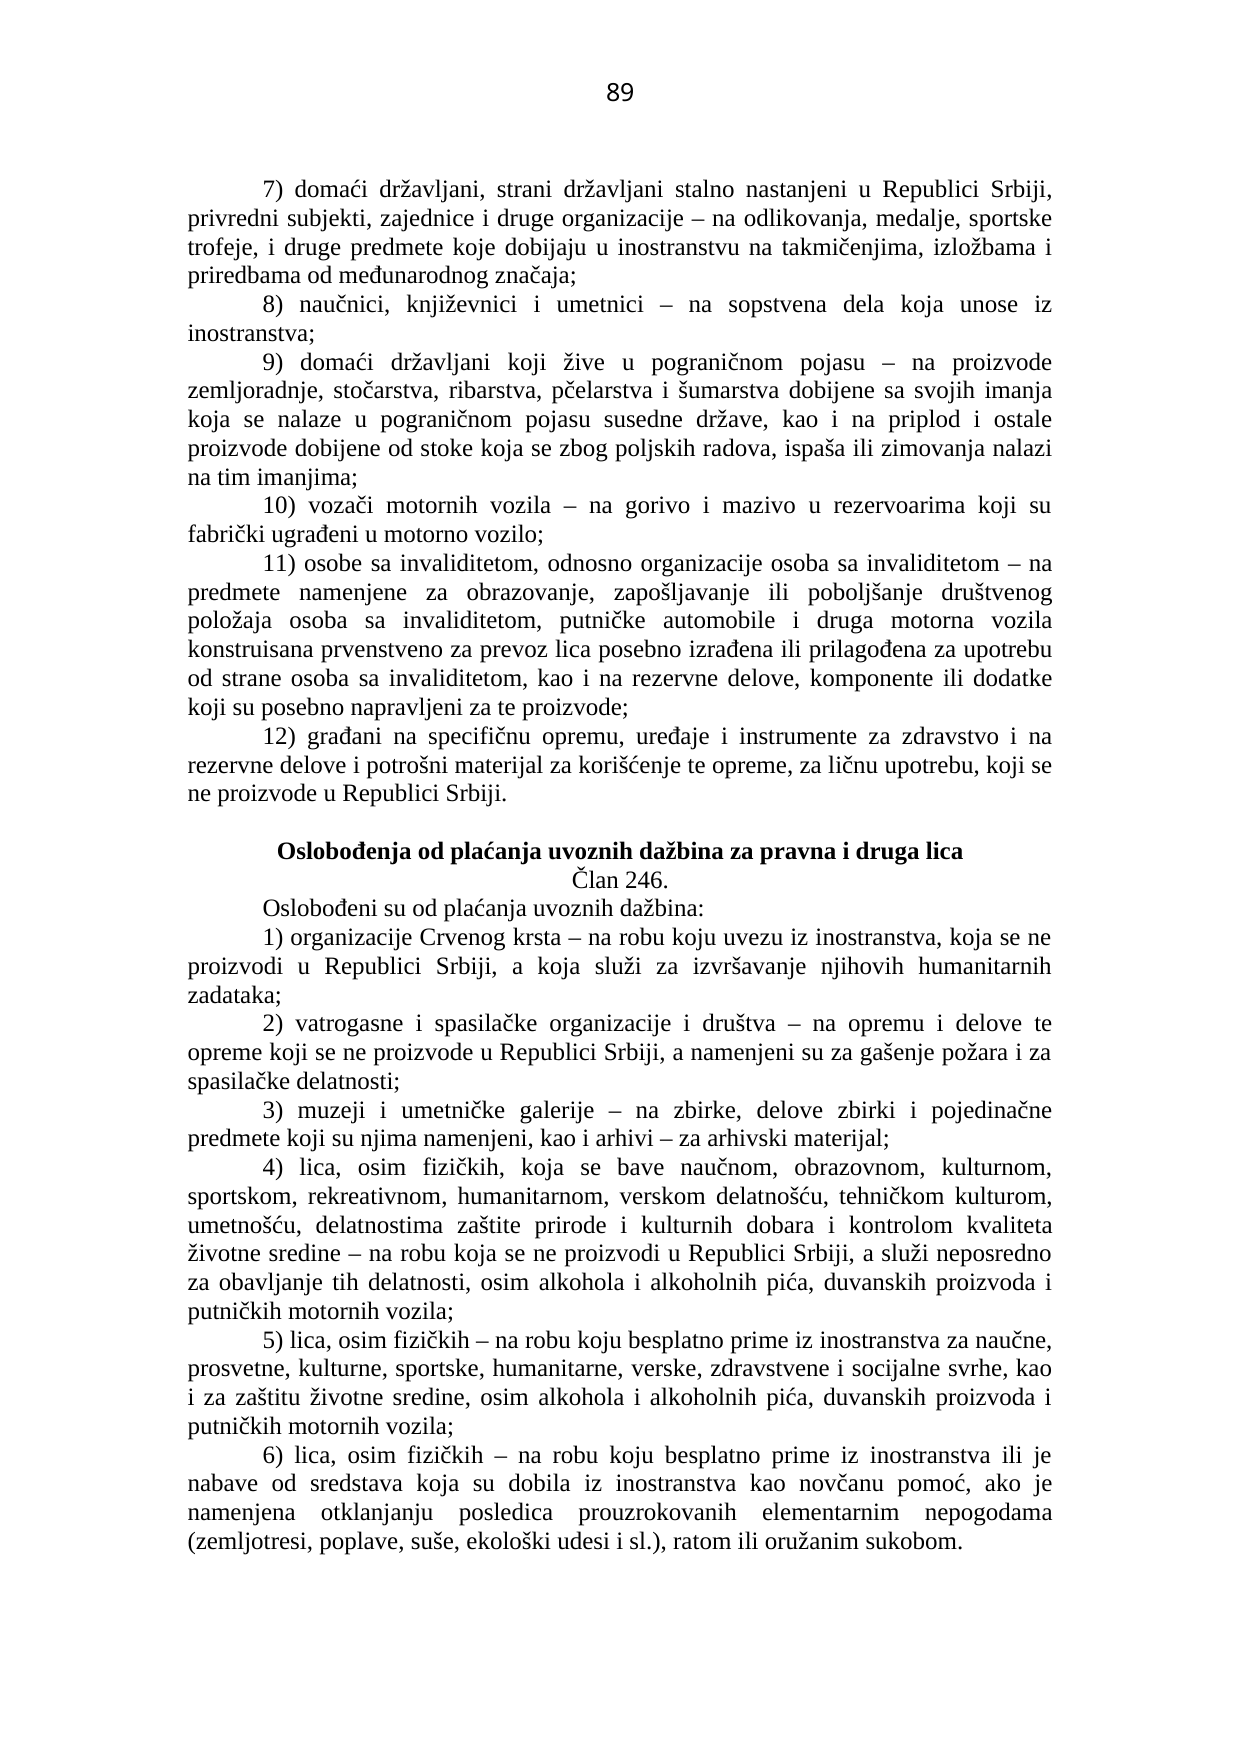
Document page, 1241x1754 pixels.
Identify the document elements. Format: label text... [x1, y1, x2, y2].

text Oslobođeni su od plaćanja uvoznih dažbina: [187, 893, 1053, 922]
text 3) muzeji i umetničke galerije – na zbirke, delove zbirki i pojedinačne predmete koji su njima namenjeni, kao i arhivi – za arhivski materijal; [187, 1095, 1053, 1152]
text 1) organizacije Crvenog krsta – na robu koju uvezu iz inostranstva, koja se ne proizvodi u Republici Srbiji, a koja služi za izvršavanje njihovih humanitarnih zadataka; [187, 922, 1053, 1008]
text Oslobođenja od plaćanja uvoznih dažbina za pravna i druga lica [187, 836, 1053, 865]
text 4) lica, osim fizičkih, koja se bave naučnom, obrazovnom, kulturnom, sportskom, rekreativnom, humanitarnom, verskom delatnošću, tehničkom kulturom, umetnošću, delatnostima zaštite prirode i kulturnih dobara i kontrolom kvaliteta životne sredine – na robu koja se ne proizvodi u Republici Srbiji, a služi neposredno za obavljanje tih delatnosti, osim alkohola i alkoholnih pića, duvanskih proizvoda i putničkih motornih vozila; [187, 1152, 1053, 1325]
text 8) naučnici, književnici i umetnici – na sopstvena dela koja unose iz inostranstva; [187, 289, 1053, 347]
text 12) građani na specifičnu opremu, uređaje i instrumente za zdravstvo i na rezervne delove i potrošni materijal za korišćenje te opreme, za ličnu upotrebu, koji se ne proizvode u Republici Srbiji. [187, 721, 1053, 807]
text Član 246. [187, 865, 1053, 893]
text 10) vozači motornih vozila – na gorivo i mazivo u rezervoarima koji su fabrički ugrađeni u motorno vozilo; [187, 491, 1053, 548]
text 9) domaći državljani koji žive u pograničnom pojasu – na proizvode zemljoradnje, stočarstva, ribarstva, pčelarstva i šumarstva dobijene sa svojih imanja koja se nalaze u pograničnom pojasu susedne države, kao i na priplod i ostale proizvode dobijene od stoke koja se zbog poljskih radova, ispaša ili zimovanja nalazi na tim imanjima; [187, 347, 1053, 491]
text 7) domaći državljani, strani državljani stalno nastanjeni u Republici Srbiji, privredni subjekti, zajednice i druge organizacije – na odlikovanja, medalje, sportske trofeje, i druge predmete koje dobijaju u inostranstvu na takmičenjima, izložbama i priredbama od međunarodnog značaja; [187, 174, 1053, 289]
text 5) lica, osim fizičkih – na robu koju besplatno prime iz inostranstva za naučne, prosvetne, kulturne, sportske, humanitarne, verske, zdravstvene i socijalne svrhe, kao i za zaštitu životne sredine, osim alkohola i alkoholnih pića, duvanskih proizvoda i putničkih motornih vozila; [187, 1325, 1053, 1440]
text 11) osobe sa invaliditetom, odnosno organizacije osoba sa invaliditetom – na predmete namenjene za obrazovanje, zapošljavanje ili poboljšanje društvenog položaja osoba sa invaliditetom, putničke automobile i druga motorna vozila konstruisana prvenstveno za prevoz lica posebno izrađena ili prilagođena za upotrebu od strane osoba sa invaliditetom, kao i na rezervne delove, komponente ili dodatke koji su posebno napravljeni za te proizvode; [187, 548, 1053, 721]
text 2) vatrogasne i spasilačke organizacije i društva – na opremu i delove te opreme koji se ne proizvode u Republici Srbiji, a namenjeni su za gašenje požara i za spasilačke delatnosti; [187, 1008, 1053, 1095]
text 6) lica, osim fizičkih – na robu koju besplatno prime iz inostranstva ili je nabave od sredstava koja su dobila iz inostranstva kao novčanu pomoć, ako je namenjena otklanjanju posledica prouzrokovanih elementarnim nepogodama (zemljotresi, poplave, suše, ekološki udesi i sl.), ratom ili oružanim sukobom. [187, 1440, 1053, 1555]
